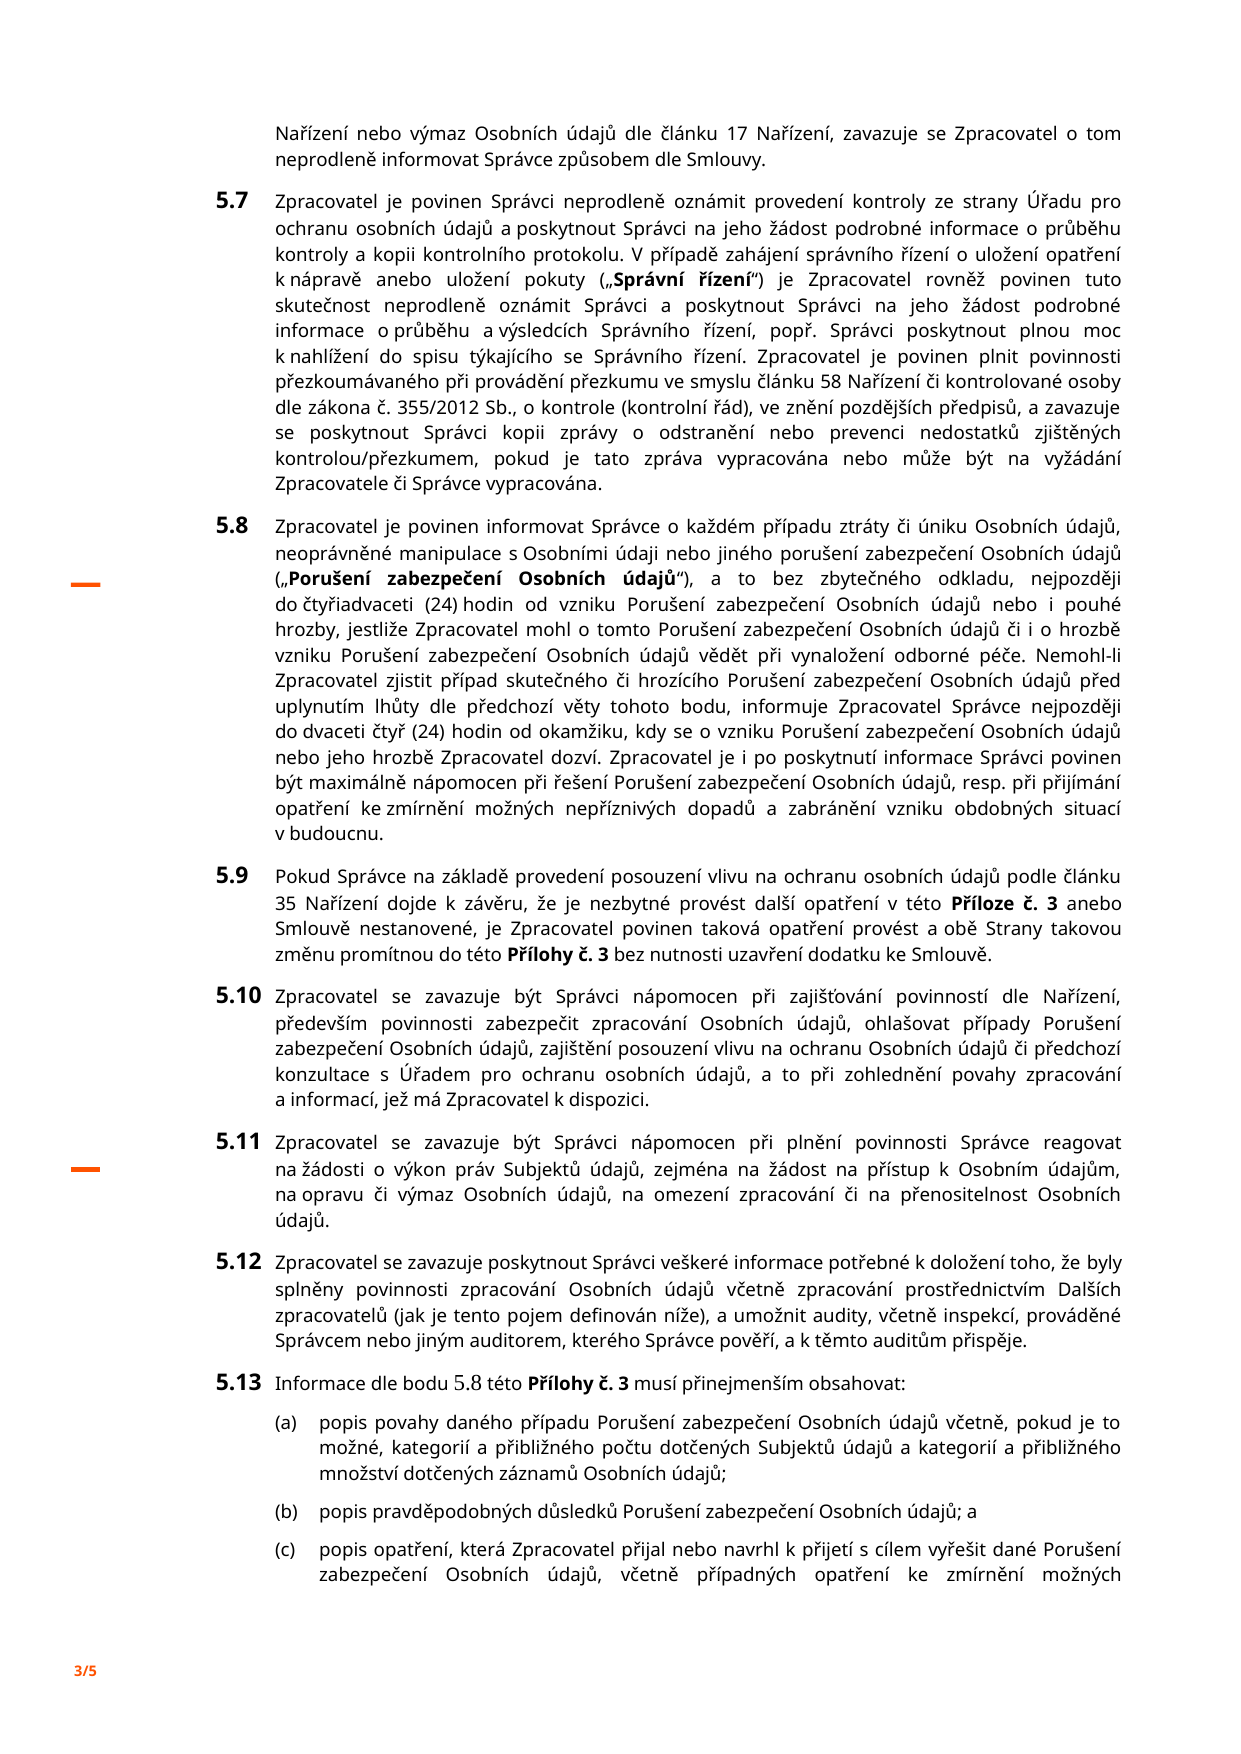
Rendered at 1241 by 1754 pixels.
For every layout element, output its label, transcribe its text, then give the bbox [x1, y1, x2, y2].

list Zpracovatel se zavazuje poskytnout Správci veškeré informace potřebné k doložení toho, že byly splněny povinnosti zpracování Osobních údajů včetně zpracování prostřednictvím Dalších zpracovatelů (jak je tento pojem definován níže), a umožnit audity, včetně inspekcí, prováděné Správcem nebo jiným auditorem, kterého Správce pověří, a k těmto auditům přispěje. [216, 1245, 1122, 1353]
list Informace dle bodu 5.8 této Přílohy č. 3 musí přinejmenším obsahovat: [216, 1365, 1122, 1397]
list Zpracovatel je povinen Správci neprodleně oznámit provedení kontroly ze strany Úřadu pro ochranu osobních údajů a poskytnout Správci na jeho žádost podrobné informace o průběhu kontroly a kopii kontrolního protokolu. V případě zahájení správního řízení o uložení opatření k nápravě anebo uložení pokuty („Správní řízení“) je Zpracovatel rovněž povinen tuto skutečnost neprodleně oznámit Správci a poskytnout Správci na jeho žádost podrobné informace o průběhu a výsledcích Správního řízení, popř. Správci poskytnout plnou moc k nahlížení do spisu týkajícího se Správního řízení. Zpracovatel je povinen plnit povinnosti přezkoumávaného při provádění přezkumu ve smyslu článku 58 Nařízení či kontrolované osoby dle zákona č. 355/2012 Sb., o kontrole (kontrolní řád), ve znění pozdějších předpisů, a zavazuje se poskytnout Správci kopii zprávy o odstranění nebo prevenci nedostatků zjištěných kontrolou/přezkumem, pokud je tato zpráva vypracována nebo může být na vyžádání Zpracovatele či Správce vypracována. [216, 184, 1122, 496]
list popis povahy daného případu Porušení zabezpečení Osobních údajů včetně, pokud je to možné, kategorií a přibližného počtu dotčených Subjektů údajů a kategorií a přibližného množství dotčených záznamů Osobních údajů; [275, 1409, 1122, 1486]
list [275, 1536, 1122, 1587]
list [216, 121, 1122, 172]
list popis pravděpodobných důsledků Porušení zabezpečení Osobních údajů; a [275, 1498, 1122, 1524]
list Pokud Správce na základě provedení posouzení vlivu na ochranu osobních údajů podle článku 35 Nařízení dojde k závěru, že je nezbytné provést další opatření v této Příloze č. 3 anebo Smlouvě nestanovené, je Zpracovatel povinen taková opatření provést a obě Strany takovou změnu promítnou do této Přílohy č. 3 bez nutnosti uzavření dodatku ke Smlouvě. [216, 859, 1122, 966]
list Zpracovatel se zavazuje být Správci nápomocen při zajišťování povinností dle Nařízení, především povinnosti zabezpečit zpracování Osobních údajů, ohlašovat případy Porušení zabezpečení Osobních údajů, zajištění posouzení vlivu na ochranu Osobních údajů či předchozí konzultace s Úřadem pro ochranu osobních údajů, a to při zohlednění povahy zpracování a informací, jež má Zpracovatel k dispozici. [216, 979, 1122, 1112]
list Zpracovatel je povinen informovat Správce o každém případu ztráty či úniku Osobních údajů, neoprávněné manipulace s Osobními údaji nebo jiného porušení zabezpečení Osobních údajů („Porušení zabezpečení Osobních údajů“), a to bez zbytečného odkladu, nejpozději do čtyřiadvaceti (24) hodin od vzniku Porušení zabezpečení Osobních údajů nebo i pouhé hrozby, jestliže Zpracovatel mohl o tomto Porušení zabezpečení Osobních údajů či i o hrozbě vzniku Porušení zabezpečení Osobních údajů vědět při vynaložení odborné péče. Nemohl-li Zpracovatel zjistit případ skutečného či hrozícího Porušení zabezpečení Osobních údajů před uplynutím lhůty dle předchozí věty tohoto bodu, informuje Zpracovatel Správce nejpozději do dvaceti čtyř (24) hodin od okamžiku, kdy se o vzniku Porušení zabezpečení Osobních údajů nebo jeho hrozbě Zpracovatel dozví. Zpracovatel je i po poskytnutí informace Správci povinen být maximálně nápomocen při řešení Porušení zabezpečení Osobních údajů, resp. při přijímání opatření ke zmírnění možných nepříznivých dopadů a zabránění vzniku obdobných situací v budoucnu. [216, 509, 1122, 846]
list Zpracovatel se zavazuje být Správci nápomocen při plnění povinnosti Správce reagovat na žádosti o výkon práv Subjektů údajů, zejména na žádost na přístup k Osobním údajům, na opravu či výmaz Osobních údajů, na omezení zpracování či na přenositelnost Osobních údajů. [216, 1125, 1122, 1233]
